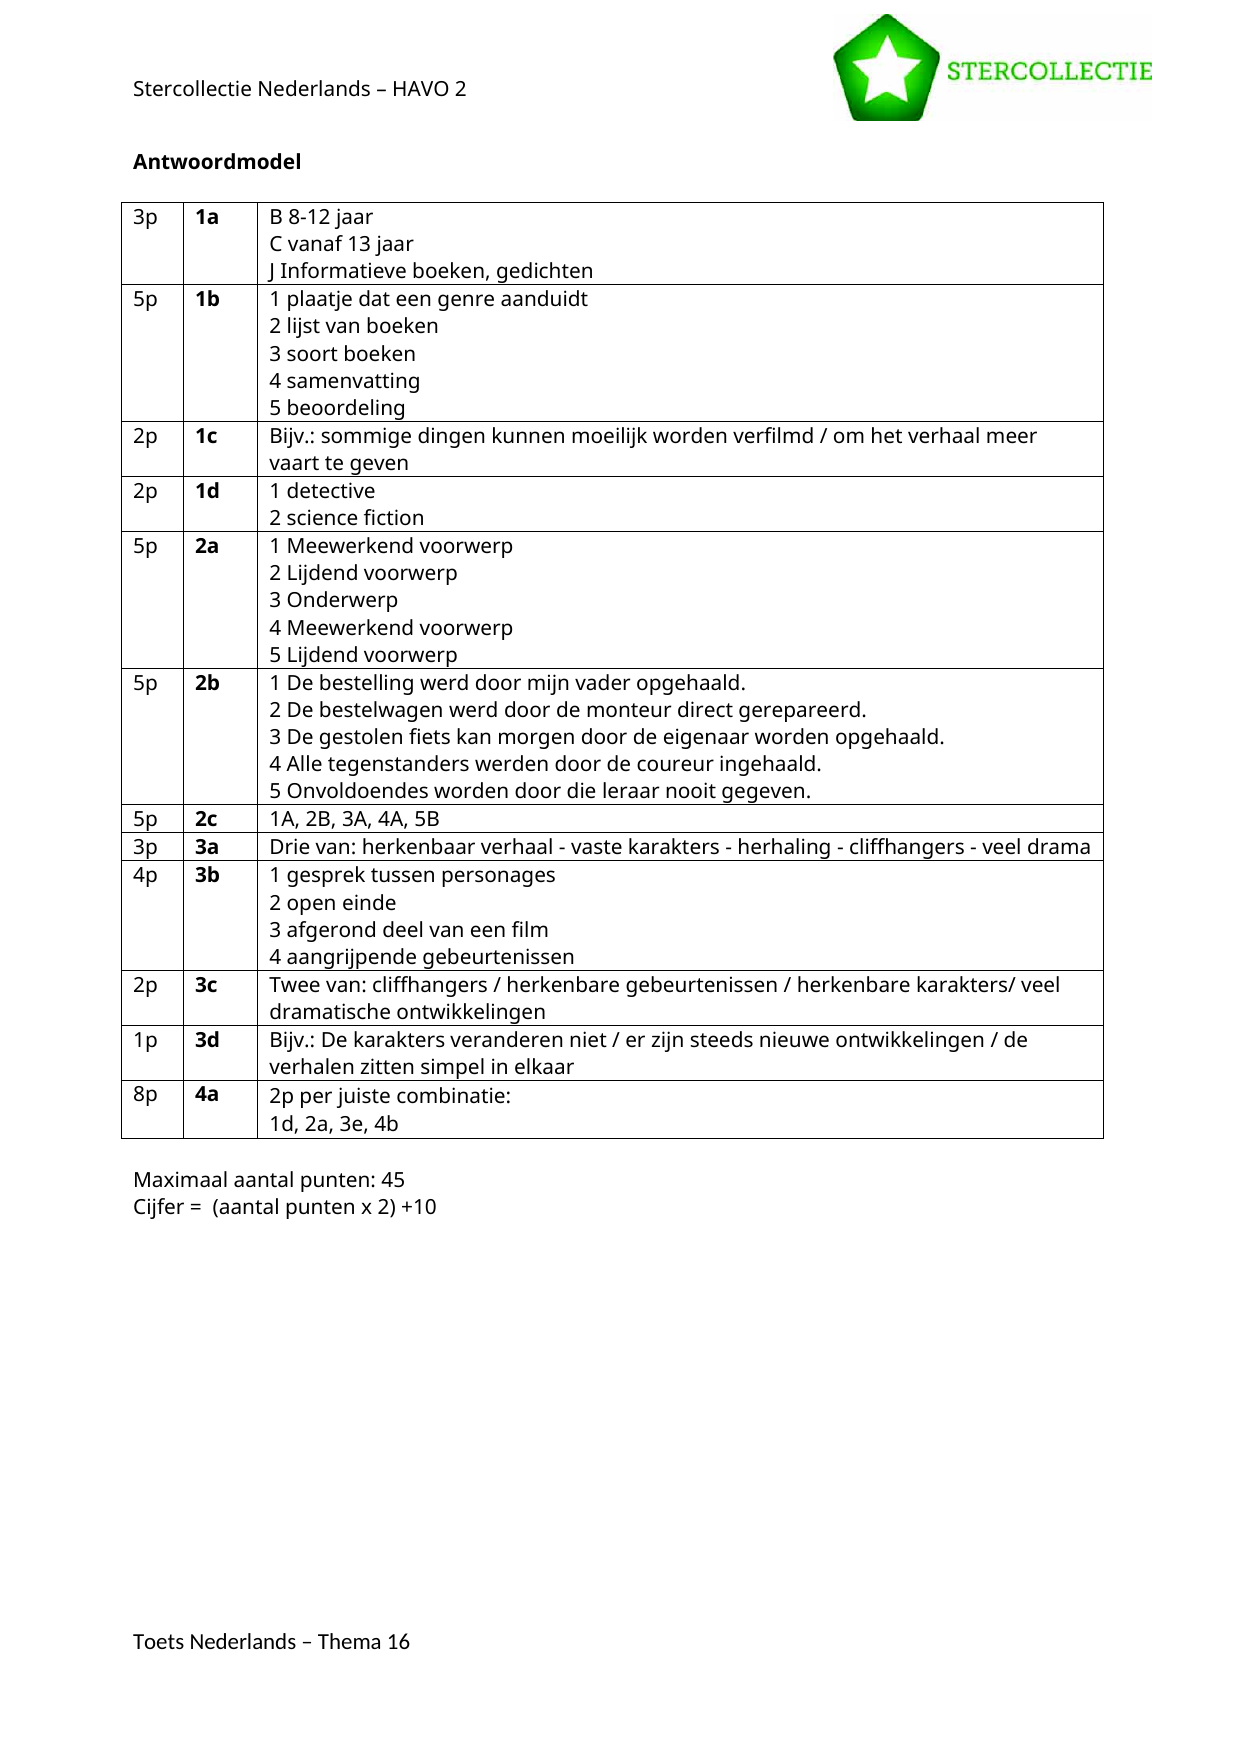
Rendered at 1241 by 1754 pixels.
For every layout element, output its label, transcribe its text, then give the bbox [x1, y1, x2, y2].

table_cell 1 detective 2 science fiction [258, 477, 1103, 531]
table_cell 1p [122, 1026, 183, 1080]
table_cell 4a [184, 1081, 257, 1138]
table_cell 8p [122, 1081, 183, 1138]
table_cell 5p [122, 669, 183, 804]
table_cell 2p [122, 477, 183, 531]
table_cell 2p per juiste combinatie: 1d, 2a, 3e, 4b [258, 1081, 1103, 1138]
table_cell 1A, 2B, 3A, 4A, 5B [258, 805, 1103, 832]
table_cell 3a [184, 833, 257, 860]
table_cell 2p [122, 971, 183, 1025]
table_cell 5p [122, 532, 183, 667]
table_cell 2c [184, 805, 257, 832]
table_cell 3c [184, 971, 257, 1025]
table_cell 3d [184, 1026, 257, 1080]
picture [833, 14, 1152, 121]
text Maximaal aantal punten: 45 [133, 1166, 1093, 1193]
table_cell 1 De bestelling werd door mijn vader opgehaald. 2 De bestelwagen werd door de monteur direct gerepareerd. 3 De gestolen fiets kan morgen door de eigenaar worden opgehaald. 4 Alle tegenstanders werden door de coureur ingehaald. 5 Onvoldoendes worden door die leraar nooit gegeven. [258, 669, 1103, 804]
table_cell 1 plaatje dat een genre aanduidt 2 lijst van boeken 3 soort boeken 4 samenvatting 5 beoordeling [258, 285, 1103, 421]
table_cell 4p [122, 861, 183, 969]
table_cell Drie van: herkenbaar verhaal - vaste karakters - herhaling - cliffhangers - veel drama [258, 833, 1103, 860]
table_cell 2b [184, 669, 257, 804]
table_cell 3p [122, 833, 183, 860]
table_cell 2p [122, 422, 183, 476]
table_cell 1c [184, 422, 257, 476]
table_cell 2a [184, 532, 257, 667]
table_cell 3b [184, 861, 257, 969]
table_cell Twee van: cliffhangers / herkenbare gebeurtenissen / herkenbare karakters/ veel dramatische ontwikkelingen [258, 971, 1103, 1025]
table_cell 1 gesprek tussen personages 2 open einde 3 afgerond deel van een film 4 aangrijpende gebeurtenissen [258, 861, 1103, 969]
table_cell Bijv.: De karakters veranderen niet / er zijn steeds nieuwe ontwikkelingen / de verhalen zitten simpel in elkaar [258, 1026, 1103, 1080]
text Cijfer = (aantal punten x 2) +10 [133, 1193, 1093, 1220]
table_cell 1d [184, 477, 257, 531]
table_cell 5p [122, 805, 183, 832]
table_cell 1 Meewerkend voorwerp 2 Lijdend voorwerp 3 Onderwerp 4 Meewerkend voorwerp 5 Lijdend voorwerp [258, 532, 1103, 667]
table_cell Bijv.: sommige dingen kunnen moeilijk worden verfilmd / om het verhaal meer vaart te geven [258, 422, 1103, 476]
table_cell 1b [184, 285, 257, 421]
table_header 1a [184, 203, 257, 284]
table_header 3p [122, 203, 183, 284]
table_cell 5p [122, 285, 183, 421]
text Antwoordmodel [133, 148, 1093, 175]
table_header B 8-12 jaar C vanaf 13 jaar J Informatieve boeken, gedichten [258, 203, 1103, 284]
